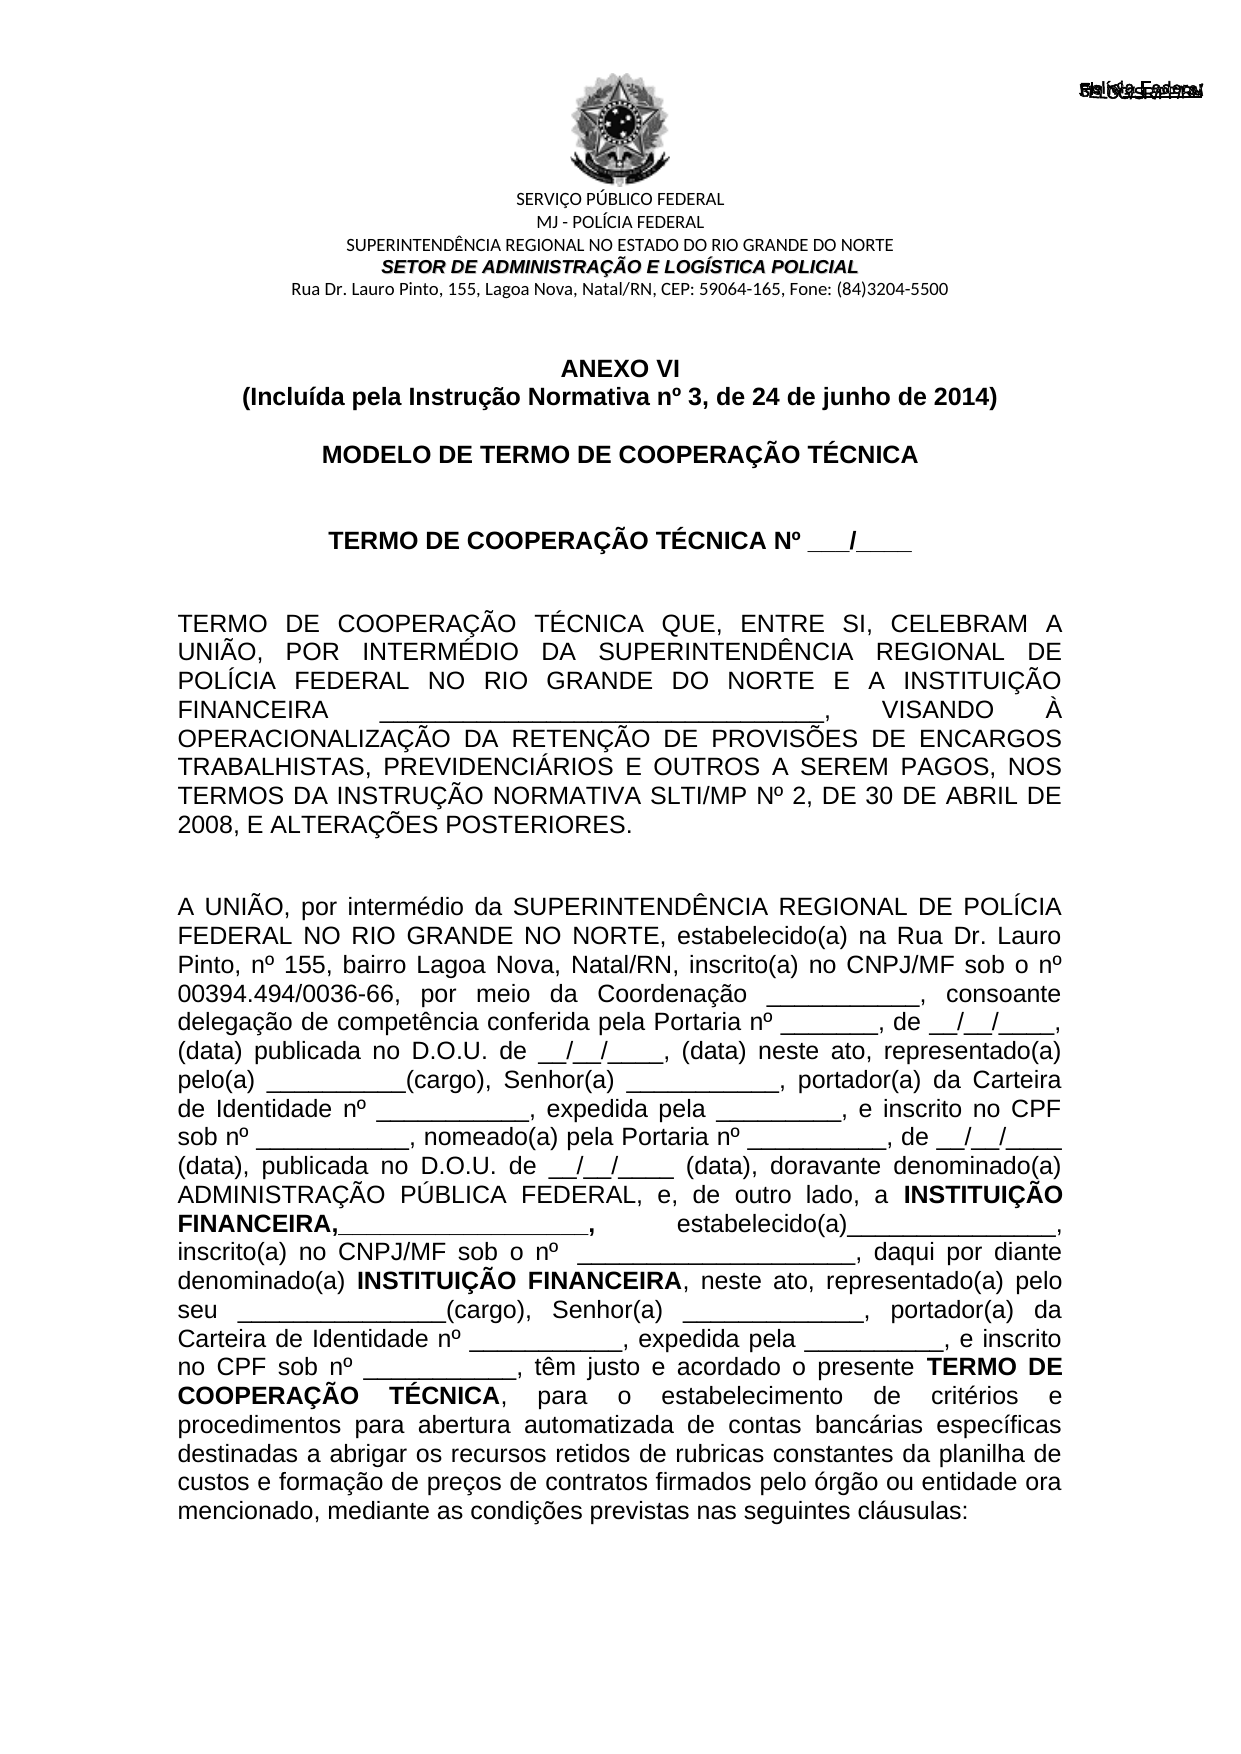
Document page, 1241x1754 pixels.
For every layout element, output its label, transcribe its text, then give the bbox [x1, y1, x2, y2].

picture [570, 73, 670, 187]
text (Incluída pela Instrução Normativa nº 3, de 24 de junho de 2014) [177, 382, 1063, 411]
text A UNIÃO, por intermédio da SUPERINTENDÊNCIA REGIONAL DE POLÍCIA FEDERAL NO RIO GRANDE NO NORTE, estabelecido(a) na Rua Dr. Lauro Pinto, nº 155, bairro Lagoa Nova, Natal/RN, inscrito(a) no CNPJ/MF sob o nº 00394.494/0036-66, por meio da Coordenação ___________, consoante delegação de competência conferida pela Portaria nº _______, de __/__/____, (data) publicada no D.O.U. de __/__/____, (data) neste ato, representado(a) pelo(a) __________(cargo), Senhor(a) ___________, portador(a) da Carteira de Identidade nº ___________, expedida pela _________, e inscrito no CPF sob nº ___________, nomeado(a) pela Portaria nº __________, de __/__/____ (data), publicada no D.O.U. de __/__/____ (data), doravante denominado(a) ADMINISTRAÇÃO PÚBLICA FEDERAL, e, de outro lado, a INSTITUIÇÃO FINANCEIRA,__________________, estabelecido(a)_______________, inscrito(a) no CNPJ/MF sob o nº ____________________, daqui por diante denominado(a) INSTITUIÇÃO FINANCEIRA, neste ato, representado(a) pelo seu _______________(cargo), Senhor(a) _____________, portador(a) da Carteira de Identidade nº ___________, expedida pela __________, e inscrito no CPF sob nº ___________, têm justo e acordado o presente TERMO DE COOPERAÇÃO TÉCNICA, para o estabelecimento de critérios e procedimentos para abertura automatizada de contas bancárias específicas destinadas a abrigar os recursos retidos de rubricas constantes da planilha de custos e formação de preços de contratos firmados pelo órgão ou entidade ora mencionado, mediante as condições previstas nas seguintes cláusulas: [177, 892, 1063, 1525]
text TERMO DE COOPERAÇÃO TÉCNICA QUE, ENTRE SI, CELEBRAM A UNIÃO, POR INTERMÉDIO DA SUPERINTENDÊNCIA REGIONAL DE POLÍCIA FEDERAL NO RIO GRANDE DO NORTE E A INSTITUIÇÃO FINANCEIRA ________________________________, VISANDO À OPERACIONALIZAÇÃO DA RETENÇÃO DE PROVISÕES DE ENCARGOS TRABALHISTAS, PREVIDENCIÁRIOS E OUTROS A SEREM PAGOS, NOS TERMOS DA INSTRUÇÃO NORMATIVA SLTI/MP Nº 2, DE 30 DE ABRIL DE 2008, E ALTERAÇÕES POSTERIORES. [177, 609, 1063, 839]
text TERMO DE COOPERAÇÃO TÉCNICA Nº ___/____ [177, 526, 1063, 555]
text ANEXO VI [177, 354, 1063, 382]
text MODELO DE TERMO DE COOPERAÇÃO TÉCNICA [177, 440, 1063, 469]
